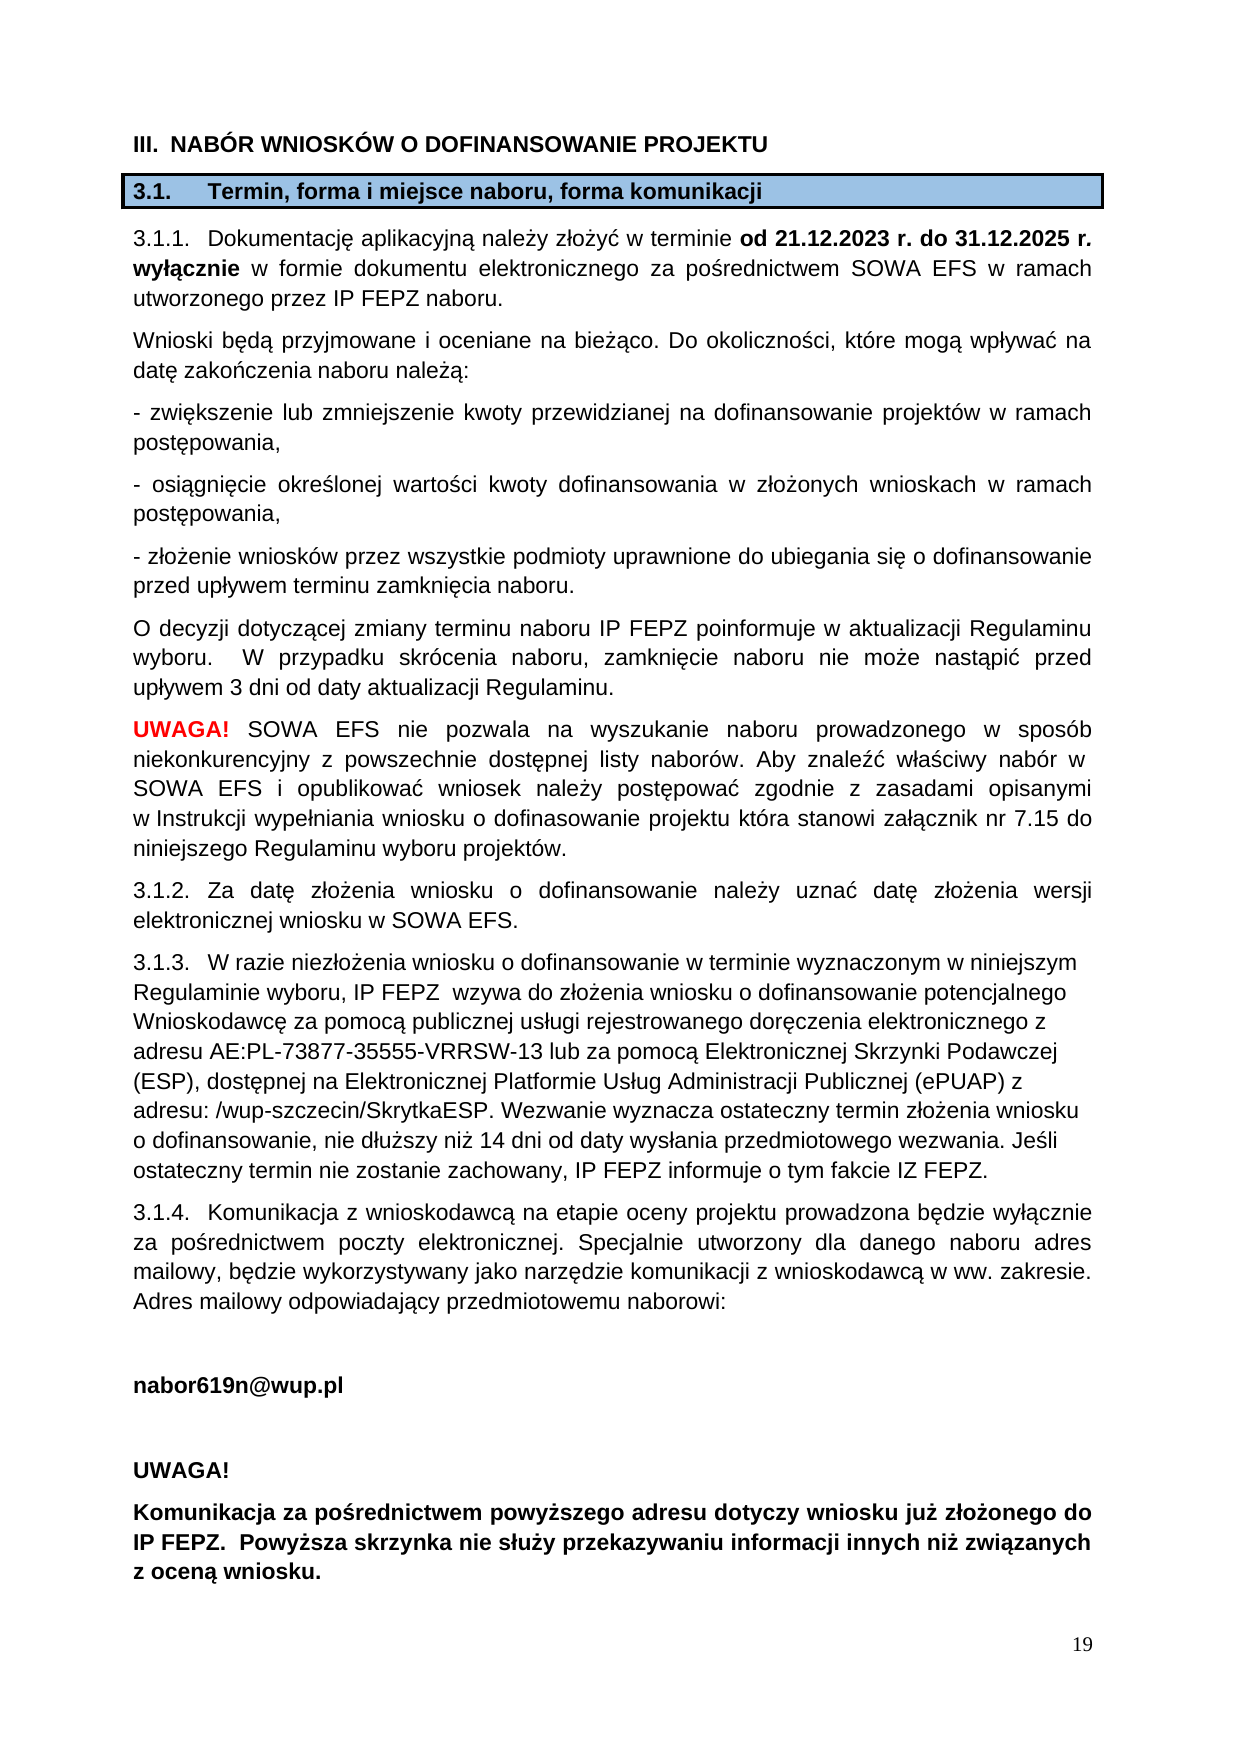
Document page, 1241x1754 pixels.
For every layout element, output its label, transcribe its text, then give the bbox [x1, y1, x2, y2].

text Wnioski będą przyjmowane i oceniane na bieżąco. Do okoliczności, które mogą wpływać na datę zakończenia naboru należą: [133, 327, 1092, 383]
text - osiągnięcie określonej wartości kwoty dofinansowania w złożonych wnioskach w ramach postępowania, [133, 471, 1092, 527]
list UWAGA! SOWA EFS nie pozwala na wyszukanie naboru prowadzonego w sposób niekonkurencyjny z powszechnie dostępnej listy naborów. Aby znaleźć właściwy nabór w SOWA EFS i opublikować wniosek należy postępować zgodnie z zasadami opisanymi w Instrukcji wypełniania wniosku o dofinasowanie projektu która stanowi załącznik nr 7.15 do niniejszego Regulaminu wyboru projektów. [133, 716, 1092, 861]
subtitle NABÓR WNIOSKÓW O DOFINANSOWANIE PROJEKTU [133, 131, 1092, 157]
text - zwiększenie lub zmniejszenie kwoty przewidzianej na dofinansowanie projektów w ramach postępowania, [133, 399, 1092, 455]
list Komunikacja z wnioskodawcą na etapie oceny projektu prowadzona będzie wyłącznie za pośrednictwem poczty elektronicznej. Specjalnie utworzony dla danego naboru adres mailowy, będzie wykorzystywany jako narzędzie komunikacji z wnioskodawcą w ww. zakresie. Adres mailowy odpowiadający przedmiotowemu naborowi: [133, 1199, 1092, 1314]
list Za datę złożenia wniosku o dofinansowanie należy uznać datę złożenia wersji elektronicznej wniosku w SOWA EFS. [133, 877, 1092, 933]
text - złożenie wniosków przez wszystkie podmioty uprawnione do ubiegania się o dofinansowanie przed upływem terminu zamknięcia naboru. [133, 543, 1092, 599]
text O decyzji dotyczącej zmiany terminu naboru IP FEPZ poinformuje w aktualizacji Regulaminu wyboru. W przypadku skrócenia naboru, zamknięcie naboru nie może nastąpić przed upływem 3 dni od daty aktualizacji Regulaminu. [133, 614, 1092, 700]
subtitle Termin, forma i miejsce naboru, forma komunikacji [125, 176, 1101, 206]
list UWAGA! [133, 1457, 1092, 1483]
list W razie niezłożenia wniosku o dofinansowanie w terminie wyznaczonym w niniejszym Regulaminie wyboru, IP FEPZ wzywa do złożenia wniosku o dofinansowanie potencjalnego Wnioskodawcę za pomocą publicznej usługi rejestrowanego doręczenia elektronicznego z adresu AE:PL-73877-35555-VRRSW-13 lub za pomocą Elektronicznej Skrzynki Podawczej (ESP), dostępnej na Elektronicznej Platformie Usług Administracji Publicznej (ePUAP) z adresu: /wup-szczecin/SkrytkaESP. Wezwanie wyznacza ostateczny termin złożenia wniosku o dofinansowanie, nie dłuższy niż 14 dni od daty wysłania przedmiotowego wezwania. Jeśli ostateczny termin nie zostanie zachowany, IP FEPZ informuje o tym fakcie IZ FEPZ. [133, 949, 1092, 1183]
list Dokumentację aplikacyjną należy złożyć w terminie od 21.12.2023 r. do 31.12.2025 r. wyłącznie w formie dokumentu elektronicznego za pośrednictwem SOWA EFS w ramach utworzonego przez IP FEPZ naboru. [133, 225, 1092, 311]
list Komunikacja za pośrednictwem powyższego adresu dotyczy wniosku już złożonego do IP FEPZ. Powyższa skrzynka nie służy przekazywaniu informacji innych niż związanych z oceną wniosku. [133, 1499, 1092, 1584]
list nabor619n@wup.pl [133, 1372, 1092, 1399]
